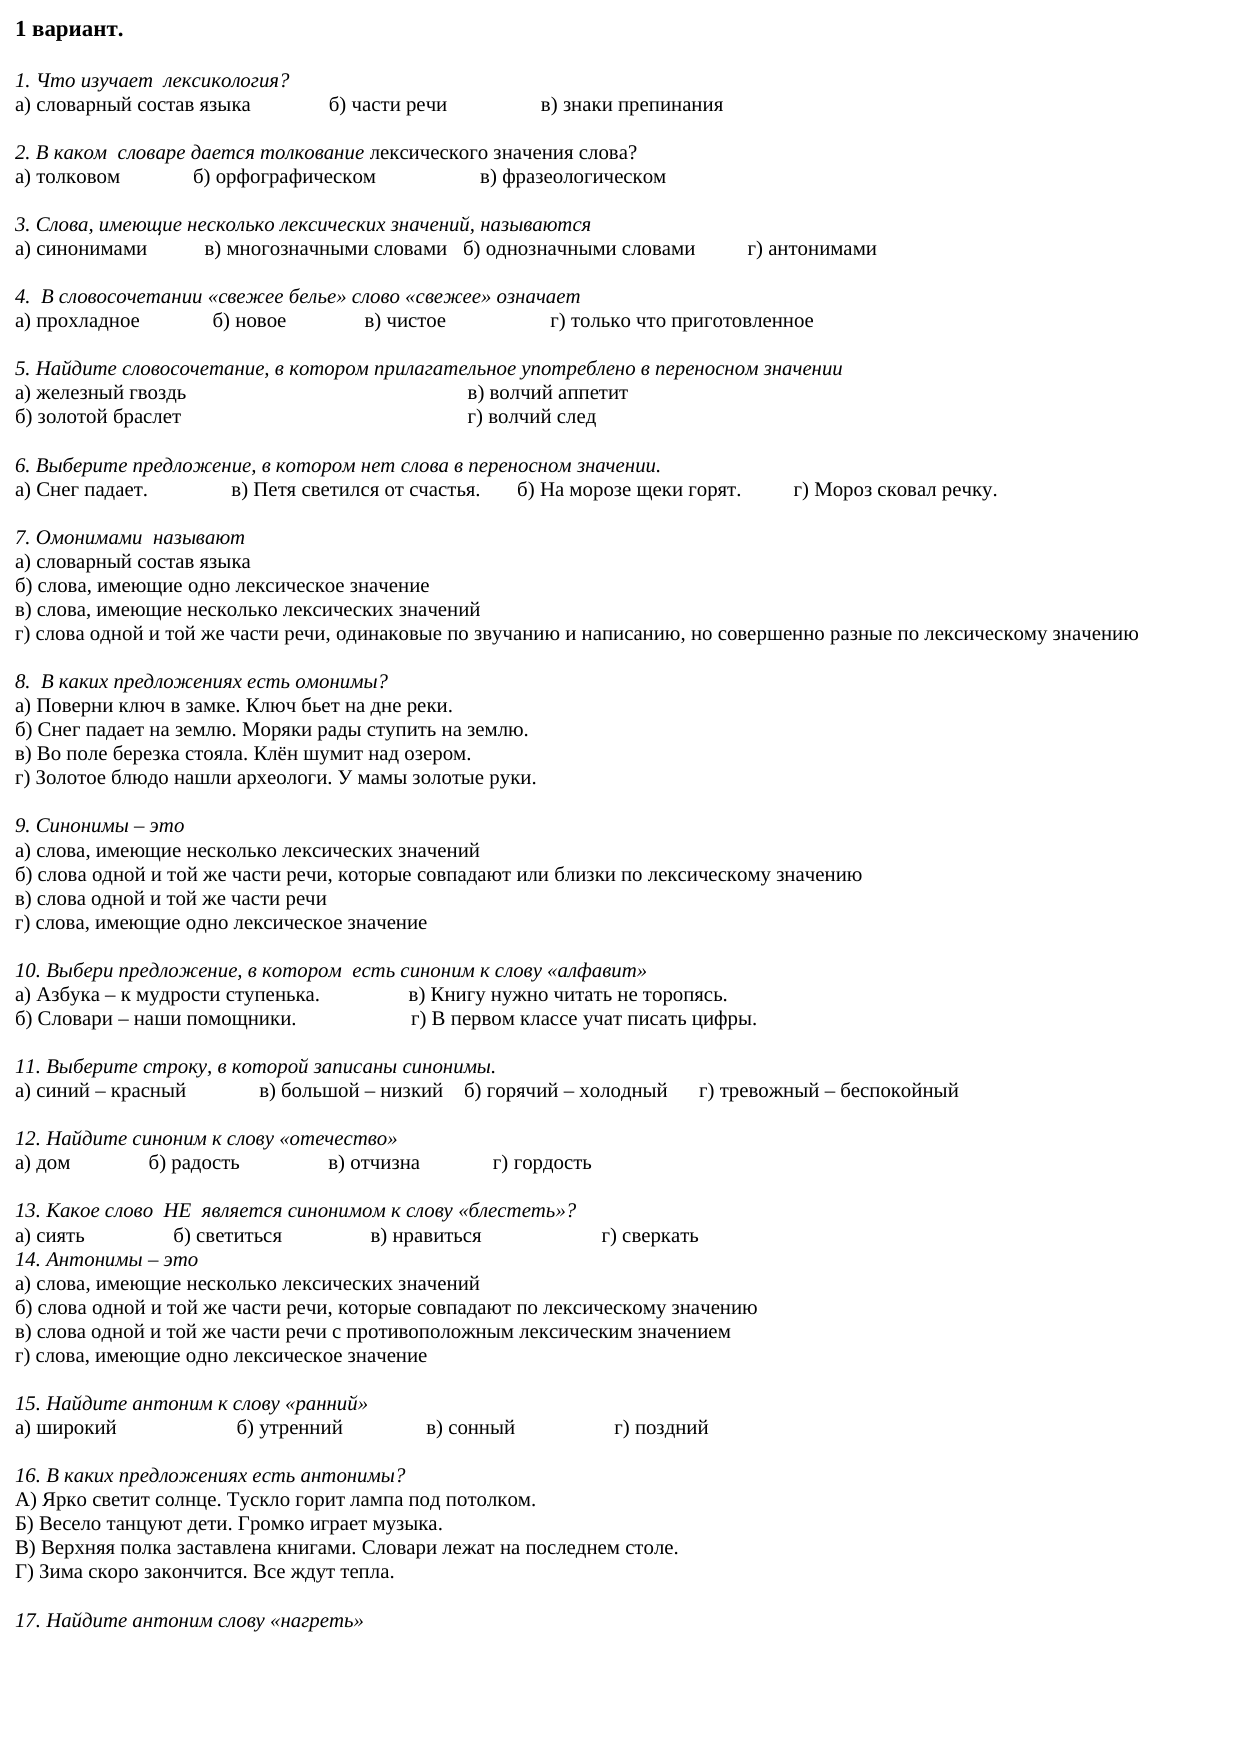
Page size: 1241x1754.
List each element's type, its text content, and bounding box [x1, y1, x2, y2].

text а) толковом б) орфографическом в) фразеологическом [15, 164, 1152, 188]
text 7. Омонимами называют [15, 525, 1152, 549]
text 2. В каком словаре дается толкование лексического значения слова? [15, 140, 1152, 164]
text а) синонимами в) многозначными словами б) однозначными словами г) антонимами [15, 236, 1152, 260]
text а) дом б) радость в) отчизна г) гордость [15, 1150, 1152, 1174]
text а) Снег падает. в) Петя светился от счастья. б) На морозе щеки горят. г) Мороз сковал речку. [15, 477, 1152, 501]
text а) слова, имеющие несколько лексических значений [15, 1271, 1152, 1295]
text г) Золотое блюдо нашли археологи. У мамы золотые руки. [15, 765, 1152, 789]
text в) слова одной и той же части речи [15, 886, 1152, 910]
text а) Азбука – к мудрости ступенька. в) Книгу нужно читать не торопясь. [15, 982, 1152, 1006]
text в) слова одной и той же части речи с противоположным лексическим значением [15, 1319, 1152, 1343]
text а) Поверни ключ в замке. Ключ бьет на дне реки. [15, 693, 1152, 717]
text в) Во поле березка стояла. Клён шумит над озером. [15, 741, 1152, 765]
text а) железный гвоздь в) волчий аппетит [15, 380, 1152, 404]
text а) прохладное б) новое в) чистое г) только что приготовленное [15, 308, 1152, 332]
text 16. В каких предложениях есть антонимы? [15, 1463, 1152, 1487]
text 13. Какое слово НЕ является синонимом к слову «блестеть»? [15, 1198, 1152, 1222]
text 14. Антонимы – это [15, 1247, 1152, 1271]
text 12. Найдите синоним к слову «отечество» [15, 1126, 1152, 1150]
text 1 вариант. [15, 15, 1152, 41]
text 10. Выбери предложение, в котором есть синоним к слову «алфавит» [15, 958, 1152, 982]
text а) синий – красный в) большой – низкий б) горячий – холодный г) тревожный – беспокойный [15, 1078, 1152, 1102]
text 9. Синонимы – это [15, 813, 1152, 837]
text 17. Найдите антоним слову «нагреть» [15, 1607, 1152, 1632]
text г) слова одной и той же части речи, одинаковые по звучанию и написанию, но совершенно разные по лексическому значению [15, 621, 1152, 645]
text б) золотой браслет г) волчий след [15, 404, 1152, 428]
text а) словарный состав языка б) части речи в) знаки препинания [15, 92, 1152, 116]
text б) Снег падает на землю. Моряки рады ступить на землю. [15, 717, 1152, 741]
text Г) Зима скоро закончится. Все ждут тепла. [15, 1559, 1152, 1583]
text а) словарный состав языка [15, 549, 1152, 573]
text В) Верхняя полка заставлена книгами. Словари лежат на последнем столе. [15, 1535, 1152, 1559]
text 5. Найдите словосочетание, в котором прилагательное употреблено в переносном значении [15, 356, 1152, 380]
text а) сиять б) светиться в) нравиться г) сверкать [15, 1222, 1152, 1247]
text 1. Что изучает лексикология? [15, 67, 1152, 92]
text 6. Выберите предложение, в котором нет слова в переносном значении. [15, 452, 1152, 477]
text б) слова, имеющие одно лексическое значение [15, 573, 1152, 597]
text б) слова одной и той же части речи, которые совпадают по лексическому значению [15, 1295, 1152, 1319]
text г) слова, имеющие одно лексическое значение [15, 910, 1152, 934]
text а) широкий б) утренний в) сонный г) поздний [15, 1415, 1152, 1439]
text б) слова одной и той же части речи, которые совпадают или близки по лексическому значению [15, 862, 1152, 886]
text А) Ярко светит солнце. Тускло горит лампа под потолком. [15, 1487, 1152, 1511]
text 11. Выберите строку, в которой записаны синонимы. [15, 1054, 1152, 1078]
text а) слова, имеющие несколько лексических значений [15, 837, 1152, 862]
text 8. В каких предложениях есть омонимы? [15, 669, 1152, 693]
text 3. Слова, имеющие несколько лексических значений, называются [15, 212, 1152, 236]
text б) Словари – наши помощники. г) В первом классе учат писать цифры. [15, 1006, 1152, 1030]
text в) слова, имеющие несколько лексических значений [15, 597, 1152, 621]
text 4. В словосочетании «свежее белье» слово «свежее» означает [15, 284, 1152, 308]
text 15. Найдите антоним к слову «ранний» [15, 1391, 1152, 1415]
text г) слова, имеющие одно лексическое значение [15, 1343, 1152, 1367]
text Б) Весело танцуют дети. Громко играет музыка. [15, 1511, 1152, 1535]
